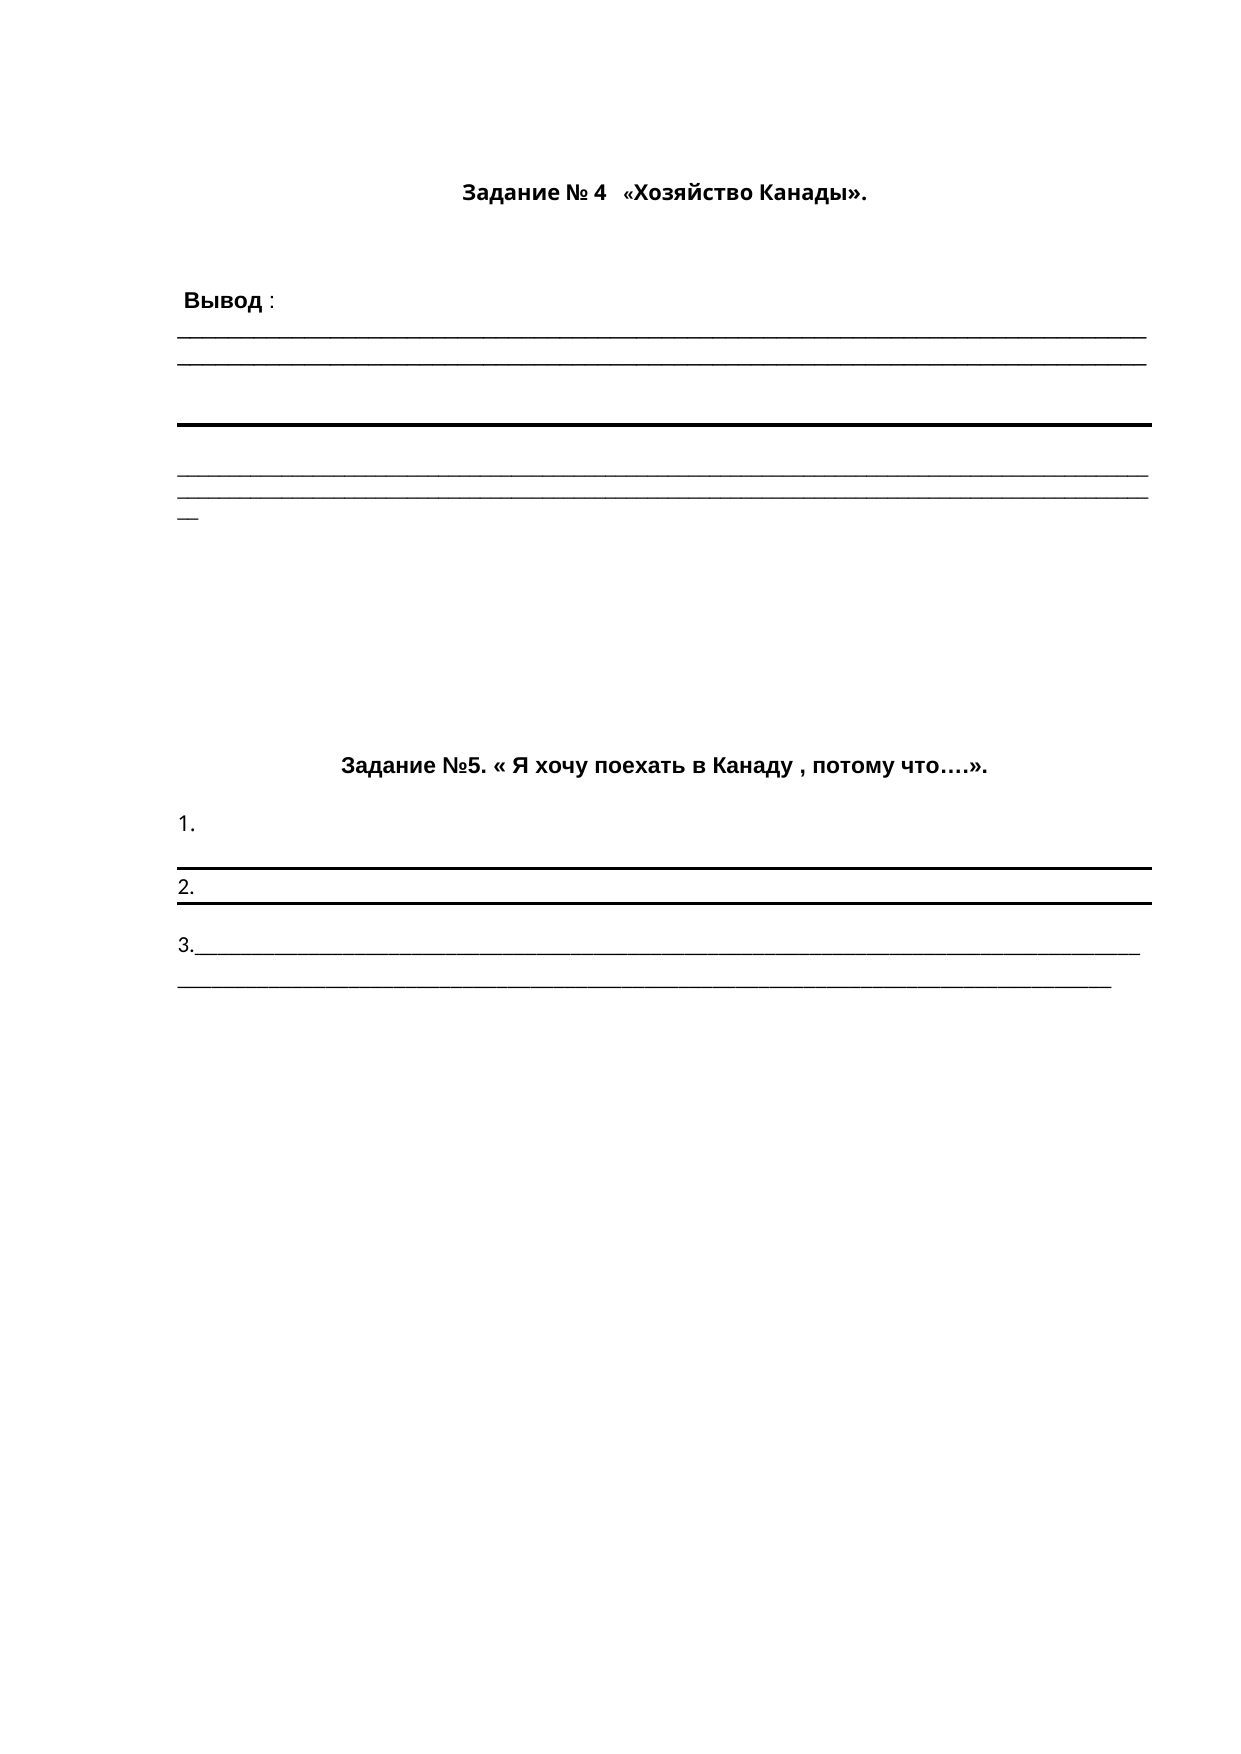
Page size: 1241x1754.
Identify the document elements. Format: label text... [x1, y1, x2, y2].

text 3._____________________________________________________________________________________________________________________________________________________________________ [177, 930, 1152, 991]
text Задание №5. « Я хочу поехать в Канаду , потому что….». [177, 752, 1152, 779]
text Задание № 4 «Хозяйство Канады». [177, 177, 1152, 207]
text 1. [177, 808, 1152, 838]
text ____________________________________________________________________________________________________________________________________________________________________________________________ [177, 456, 1152, 520]
text 2. [177, 870, 1152, 902]
text Вывод : ________________________________________________________________________________________________________________________________________________________ [177, 287, 1152, 366]
